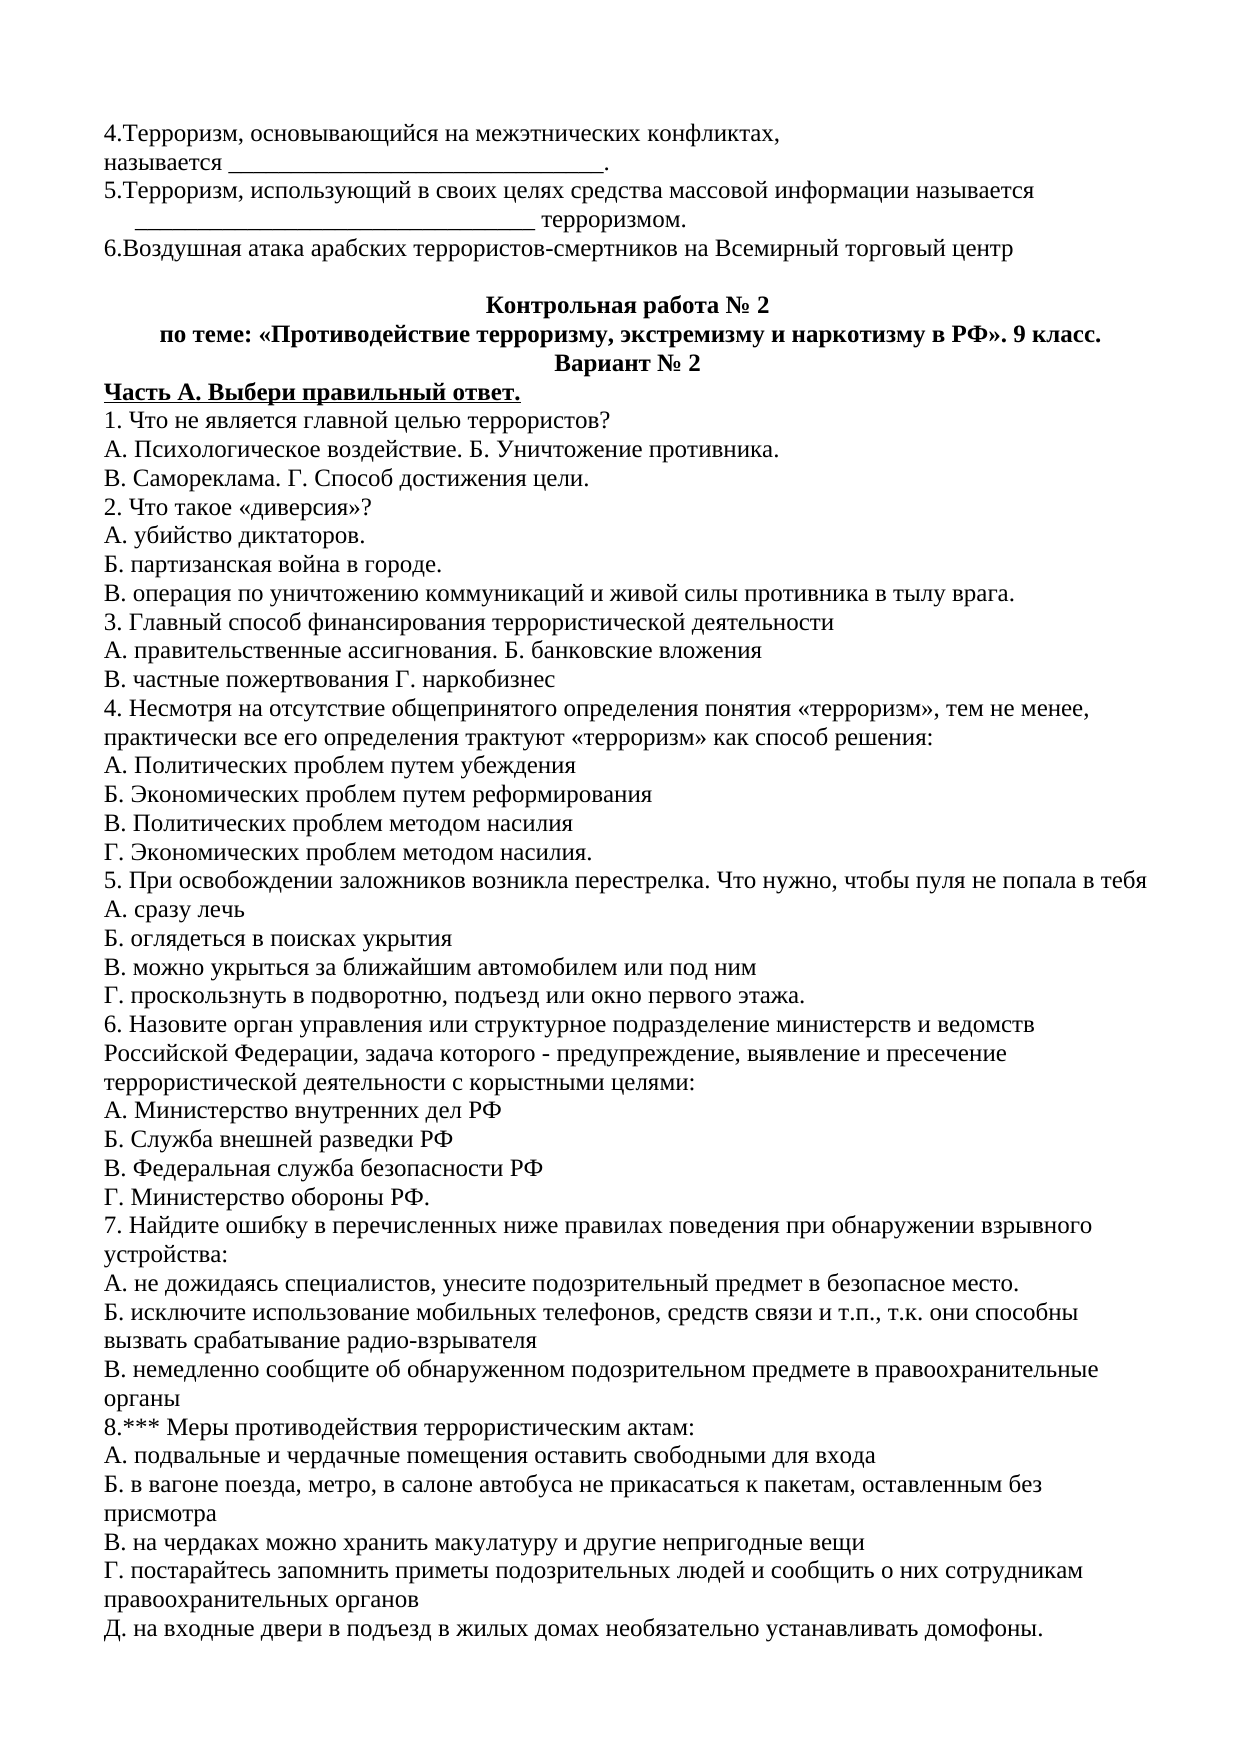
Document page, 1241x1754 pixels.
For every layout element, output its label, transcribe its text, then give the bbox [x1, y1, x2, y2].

text Вариант № 2 [103, 348, 1152, 377]
text А. Политических проблем путем убеждения [103, 751, 1152, 779]
text В. частные пожертвования Г. наркобизнес [103, 664, 1152, 693]
text 3. Главный способ финансирования террористической деятельности [103, 607, 1152, 636]
text Контрольная работа № 2 [103, 291, 1152, 319]
text Г. Экономических проблем методом насилия. [103, 837, 1152, 866]
text Часть А. Выбери правильный ответ. [103, 377, 1152, 406]
text А. сразу лечь [103, 894, 1152, 923]
text В. на чердаках можно хранить макулатуру и другие непригодные вещи [103, 1527, 1152, 1556]
text 6. Назовите орган управления или структурное подразделение министерств и ведомств Российской Федерации, задача которого - предупреждение, выявление и пресечение террористической деятельности с корыстными целями: [103, 1009, 1152, 1096]
text В. Федеральная служба безопасности РФ [103, 1153, 1152, 1182]
text 1. Что не является главной целью террористов? [103, 406, 1152, 434]
text Б. исключите использование мобильных телефонов, средств связи и т.п., т.к. они способны вызвать срабатывание радио-взрывателя [103, 1297, 1152, 1354]
text Б. Экономических проблем путем реформирования [103, 779, 1152, 808]
text Г. проскользнуть в подворотню, подъезд или окно первого этажа. [103, 981, 1152, 1009]
text А. подвальные и чердачные помещения оставить свободными для входа [103, 1441, 1152, 1469]
text Г. постарайтесь запомнить приметы подозрительных людей и сообщить о них сотрудникам правоохранительных органов [103, 1556, 1152, 1613]
text 4. Несмотря на отсутствие общепринятого определения понятия «терроризм», тем не менее, практически все его определения трактуют «терроризм» как способ решения: [103, 693, 1152, 751]
text ________________________________ терроризмом. [103, 204, 1152, 233]
text Б. оглядеться в поисках укрытия [103, 923, 1152, 952]
text 6.Воздушная атака арабских террористов-смертников на Всемирный торговый центр [103, 233, 1152, 262]
text Б. Служба внешней разведки РФ [103, 1124, 1152, 1153]
text Б. в вагоне поезда, метро, в салоне автобуса не прикасаться к пакетам, оставленным без присмотра [103, 1469, 1152, 1527]
text 7. Найдите ошибку в перечисленных ниже правилах поведения при обнаружении взрывного устройства: [103, 1211, 1152, 1268]
text 2. Что такое «диверсия»? [103, 492, 1152, 521]
text А. убийство диктаторов. [103, 521, 1152, 549]
text А. Министерство внутренних дел РФ [103, 1096, 1152, 1124]
text по теме: «Противодействие терроризму, экстремизму и наркотизму в РФ». 9 класс. [103, 319, 1152, 348]
text А. не дожидаясь специалистов, унесите подозрительный предмет в безопасное место. [103, 1268, 1152, 1297]
text В. Самореклама. Г. Способ достижения цели. [103, 463, 1152, 492]
text 4.Терроризм, основывающийся на межэтнических конфликтах, называется ______________________________. [103, 118, 1152, 176]
text В. Политических проблем методом насилия [103, 808, 1152, 837]
text 5. При освобождении заложников возникла перестрелка. Что нужно, чтобы пуля не попала в тебя [103, 866, 1152, 894]
text В. можно укрыться за ближайшим автомобилем или под ним [103, 952, 1152, 981]
text В. немедленно сообщите об обнаруженном подозрительном предмете в правоохранительные органы [103, 1354, 1152, 1412]
text 8.*** Меры противодействия террористическим актам: [103, 1412, 1152, 1441]
text А. Психологическое воздействие. Б. Уничтожение противника. [103, 434, 1152, 463]
text А. правительственные ассигнования. Б. банковские вложения [103, 636, 1152, 664]
text В. операция по уничтожению коммуникаций и живой силы противника в тылу врага. [103, 578, 1152, 607]
text Б. партизанская война в городе. [103, 549, 1152, 578]
text Д. на входные двери в подъезд в жилых домах необязательно устанавливать домофоны. [103, 1613, 1152, 1642]
text Г. Министерство обороны РФ. [103, 1182, 1152, 1211]
text 5.Терроризм, использующий в своих целях средства массовой информации называется [103, 176, 1152, 204]
